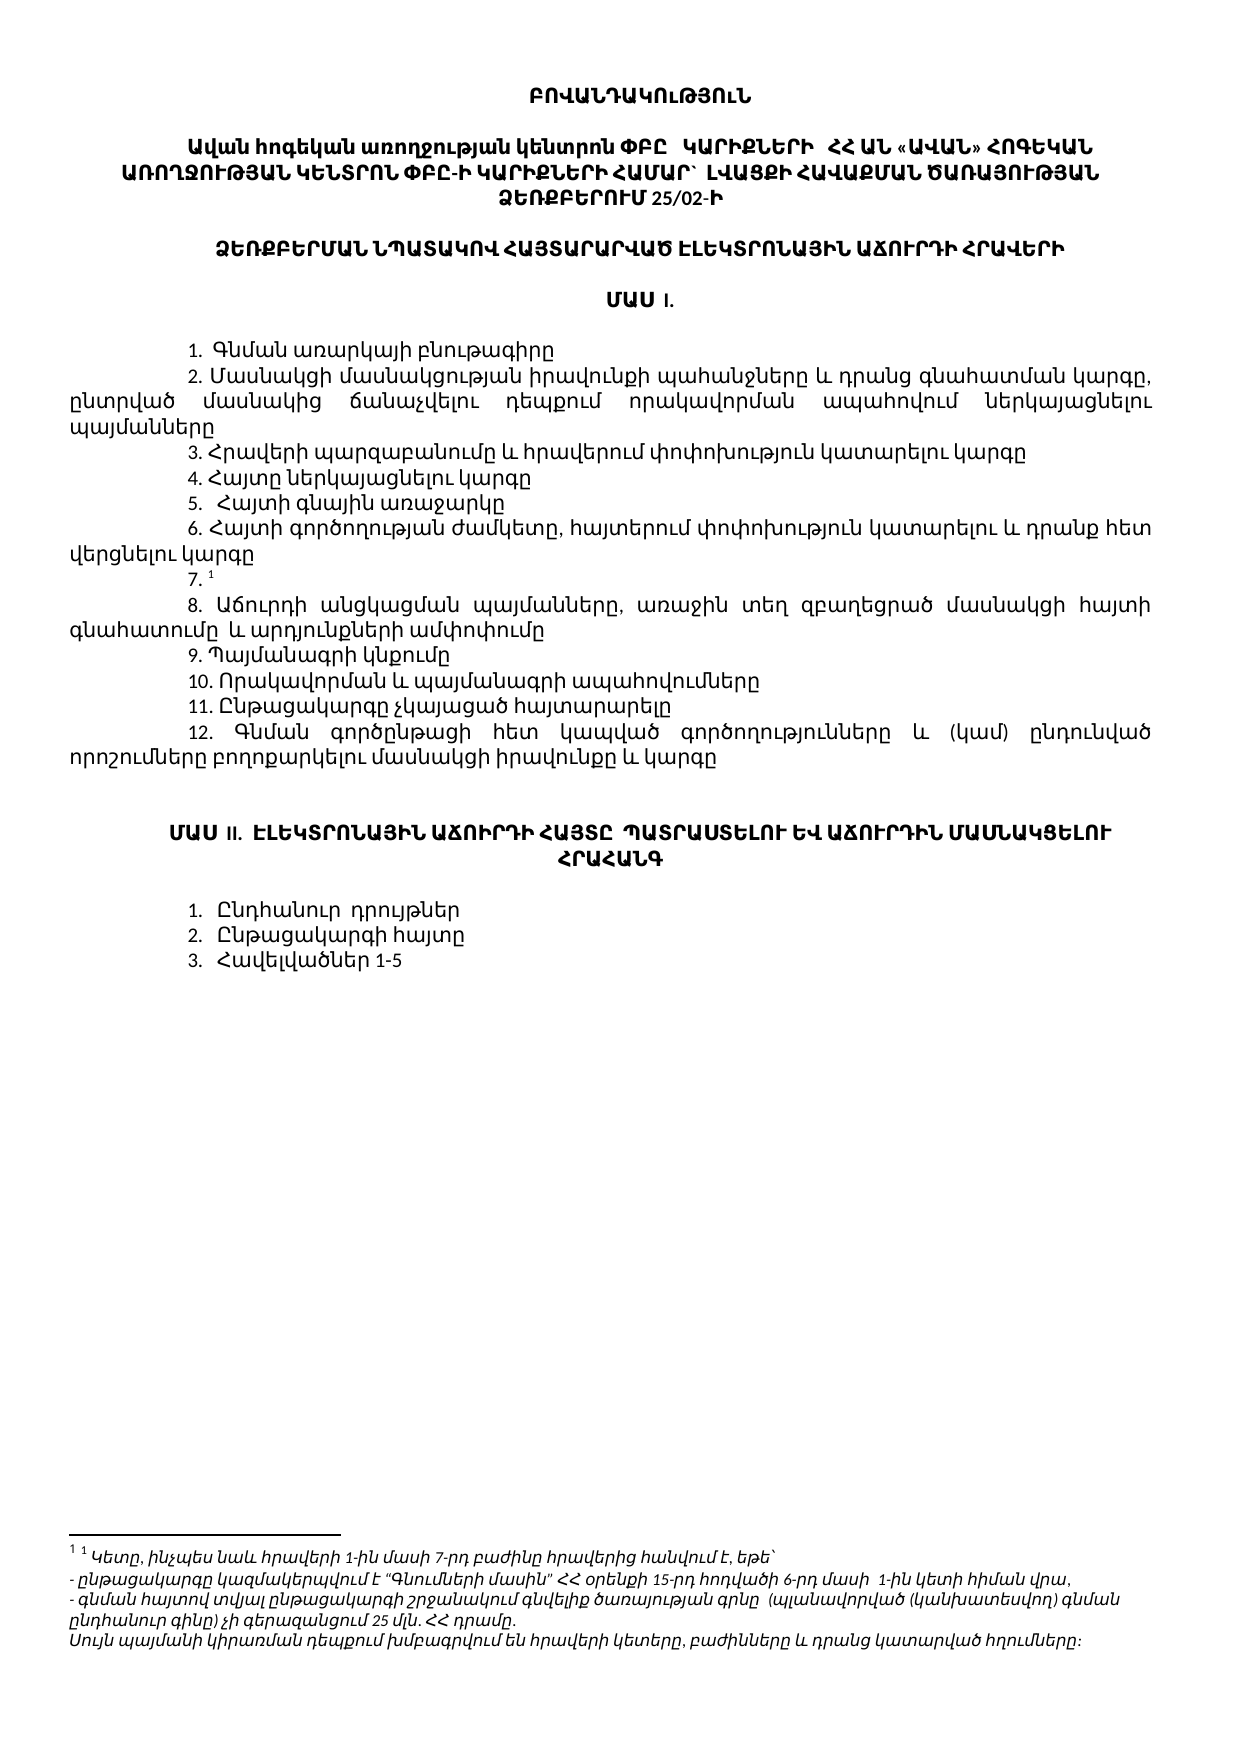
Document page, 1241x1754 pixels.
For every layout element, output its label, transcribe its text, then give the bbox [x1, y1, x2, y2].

text ՁԵՌՔԲԵՐՄԱՆ ՆՊԱՏԱԿՈՎ ՀԱՅՏԱՐԱՐՎԱԾ ԷԼԵԿՏՐՈՆԱՅԻՆ ԱՃՈՒՐԴԻ ՀՐԱՎԵՐԻ [69, 236, 1152, 261]
text Ավան հոգեկան առողջության կենտրոն ՓԲԸ ԿԱՐԻՔՆԵՐԻ ՀՀ ԱՆ «ԱՎԱՆ» ՀՈԳԵԿԱՆ ԱՌՈՂՋՈՒԹՅԱՆ ԿԵՆՏՐՈՆ ՓԲԸ-Ի ԿԱՐԻՔՆԵՐԻ ՀԱՄԱՐ` ԼՎԱՑՔԻ ՀԱՎԱՔՄԱՆ ԾԱՌԱՅՈՒԹՅԱՆ ՁԵՌՔԲԵՐՈՒՄ 25/02-Ի [69, 134, 1152, 211]
text 1. Գնման առարկայի բնութագիրը [69, 338, 1152, 363]
text 4. Հայտը ներկայացնելու կարգը [69, 465, 1152, 490]
text 3. Հավելվածներ 1-5 [69, 948, 1152, 973]
text 8. Աճուրդի անցկացման պայմանները, առաջին տեղ զբաղեցրած մասնակցի հայտի գնահատումը և արդյունքների ամփոփումը [69, 592, 1152, 643]
text 7. [69, 566, 1152, 592]
text ՄԱՍ II. ԷԼԵԿՏՐՈՆԱՅԻՆ ԱՃՈԻՐԴԻ ՀԱՅՏԸ ՊԱՏՐԱՍՏԵԼՈՒ ԵՎ ԱՃՈՒՐԴԻՆ ՄԱՍՆԱԿՑԵԼՈՒ ՀՐԱՀԱՆԳ [69, 821, 1152, 871]
text 2. Ընթացակարգի հայտը [69, 922, 1152, 948]
text ԲՈՎԱՆԴԱԿՈւԹՅՈւՆ [69, 83, 1152, 109]
text 10. Որակավորման և պայմանագրի ապահովումները [69, 668, 1152, 693]
text 5. Հայտի գնային առաջարկը [69, 490, 1152, 516]
text 11. Ընթացակարգը չկայացած հայտարարելը [69, 693, 1152, 719]
text 1. Ընդհանուր դրույթներ [69, 897, 1152, 922]
text 6. Հայտի գործողության ժամկետը, հայտերում փոփոխություն կատարելու և դրանք հետ վերցնելու կարգը [69, 516, 1152, 566]
text 12. Գնման գործընթացի հետ կապված գործողությունները և (կամ) ընդունված որոշումները բողոքարկելու մասնակցի իրավունքը և կարգը [69, 719, 1152, 770]
text ՄԱՍ I. [69, 287, 1152, 312]
text 9. Պայմանագրի կնքումը [69, 643, 1152, 668]
text 2. Մասնակցի մասնակցության իրավունքի պահանջները և դրանց գնահատման կարգը, ընտրված մասնակից ճանաչվելու դեպքում որակավորման ապահովում ներկայացնելու պայմանները [69, 363, 1152, 439]
text 3. Հրավերի պարզաբանումը և հրավերում փոփոխություն կատարելու կարգը [69, 439, 1152, 465]
